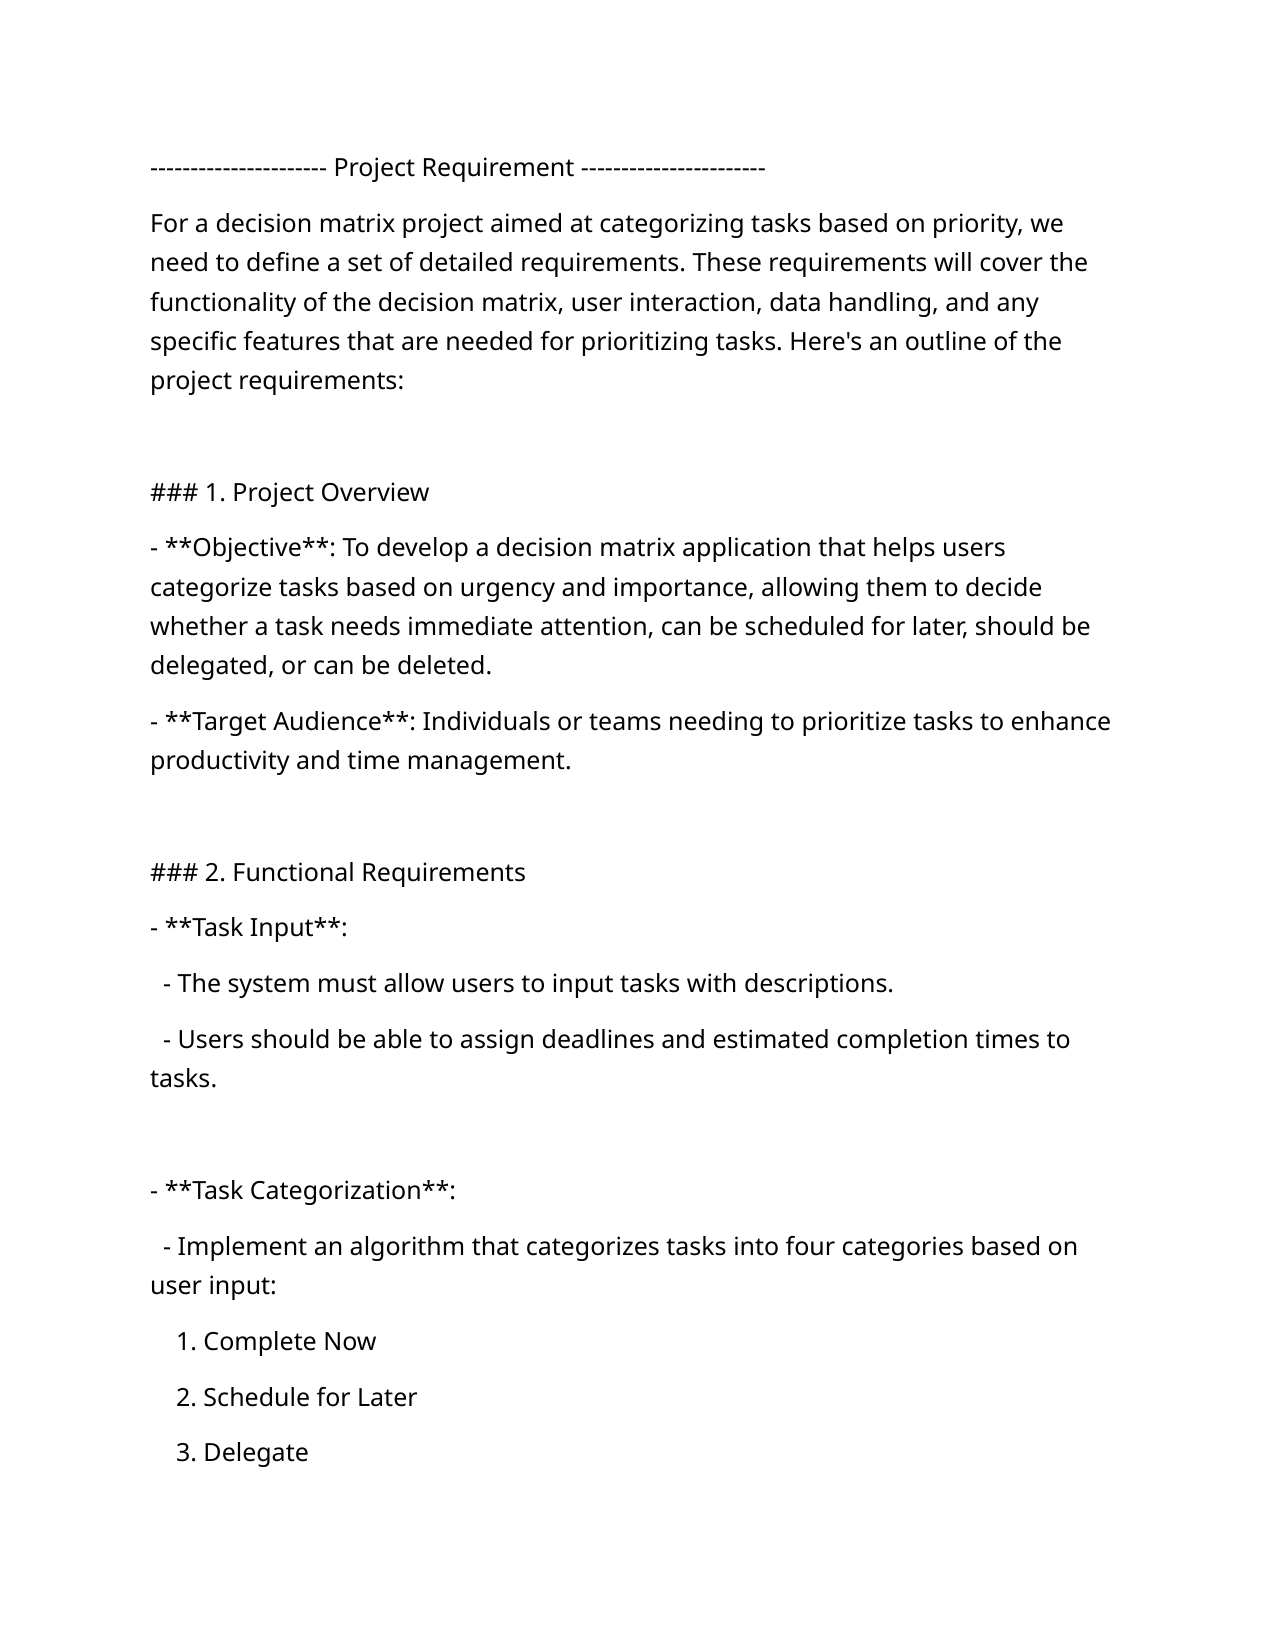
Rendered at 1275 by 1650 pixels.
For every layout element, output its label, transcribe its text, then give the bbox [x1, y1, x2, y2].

text 1. Complete Now [150, 1323, 1125, 1357]
text For a decision matrix project aimed at categorizing tasks based on priority, we need to define a set of detailed requirements. These requirements will cover the functionality of the decision matrix, user interaction, data handling, and any specific features that are needed for prioritizing tasks. Here's an outline of the project requirements: [150, 206, 1125, 397]
text 2. Schedule for Later [150, 1379, 1125, 1413]
text - **Task Categorization**: [150, 1172, 1125, 1207]
text ### 1. Project Overview [150, 474, 1125, 508]
text - Users should be able to assign deadlines and estimated completion times to tasks. [150, 1022, 1125, 1095]
text ### 2. Functional Requirements [150, 854, 1125, 888]
text - The system must allow users to input tasks with descriptions. [150, 966, 1125, 1000]
text - Implement an algorithm that categorizes tasks into four categories based on user input: [150, 1228, 1125, 1302]
text - **Objective**: To develop a decision matrix application that helps users categorize tasks based on urgency and importance, allowing them to decide whether a task needs immediate attention, can be scheduled for later, should be delegated, or can be deleted. [150, 530, 1125, 682]
text 3. Delegate [150, 1435, 1125, 1469]
text - **Target Audience**: Individuals or teams needing to prioritize tasks to enhance productivity and time management. [150, 703, 1125, 777]
text ---------------------- Project Requirement ----------------------- [150, 150, 1125, 184]
text - **Task Input**: [150, 910, 1125, 944]
